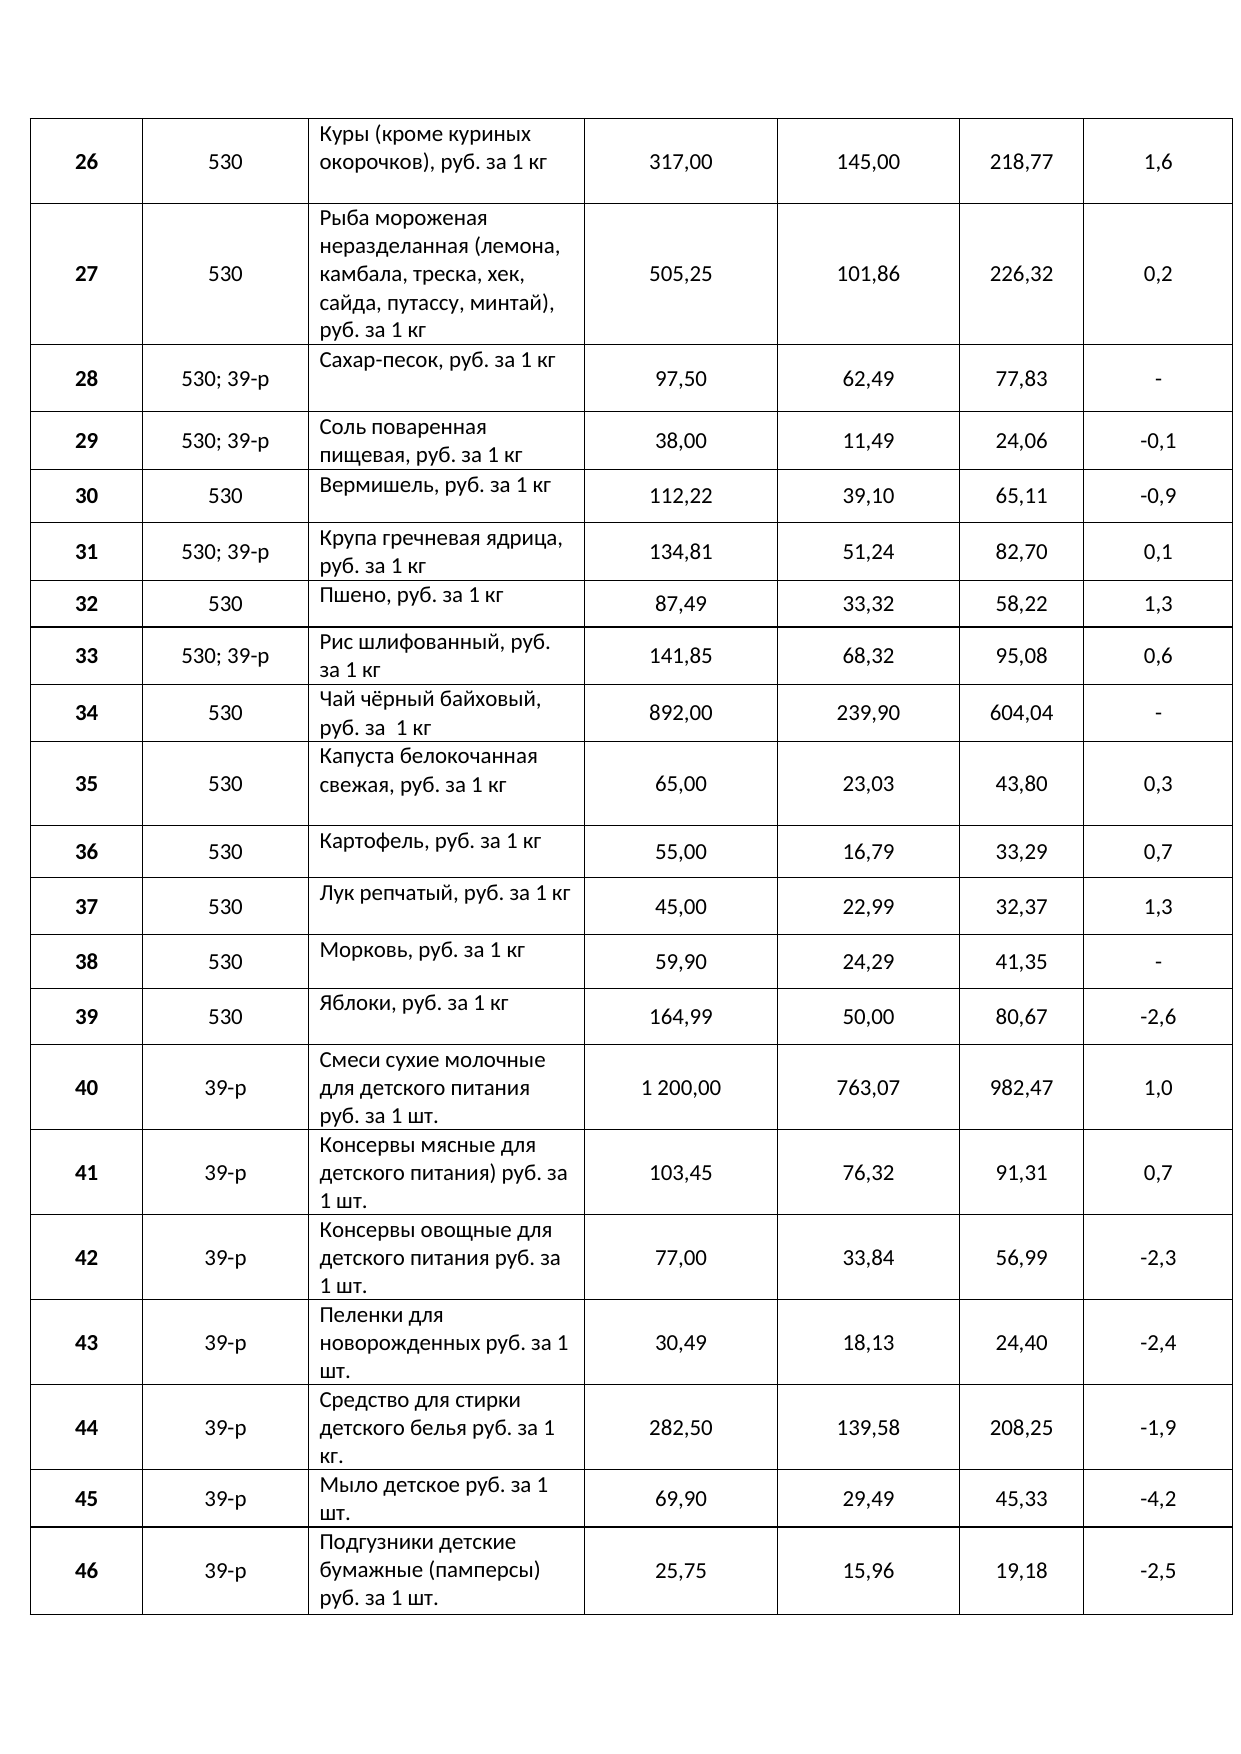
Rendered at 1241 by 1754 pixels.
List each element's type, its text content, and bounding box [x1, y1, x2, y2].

table_cell 892,00 [585, 685, 777, 741]
table_cell 530 [143, 119, 308, 202]
table_cell 41,35 [960, 935, 1083, 987]
table_cell 19,18 [960, 1528, 1083, 1614]
table_cell Смеси сухие молочные для детского питания руб. за 1 шт. [309, 1045, 584, 1129]
table_cell 0,3 [1084, 742, 1232, 825]
table_cell -2,4 [1084, 1300, 1232, 1384]
table_cell 16,79 [778, 826, 959, 877]
table_cell 40 [31, 1045, 142, 1129]
table_cell 226,32 [960, 204, 1083, 344]
table_cell 44 [31, 1385, 142, 1469]
table_cell Консервы мясные для детского питания) руб. за 1 шт. [309, 1130, 584, 1214]
table_cell 164,99 [585, 989, 777, 1044]
table_cell 24,06 [960, 412, 1083, 469]
table_cell 763,07 [778, 1045, 959, 1129]
table_cell 530 [143, 470, 308, 522]
table_cell 68,32 [778, 628, 959, 683]
table_cell 0,2 [1084, 204, 1232, 344]
table_cell 36 [31, 826, 142, 877]
table_cell 39,10 [778, 470, 959, 522]
table_cell Капуста белокочанная свежая, руб. за 1 кг [309, 742, 584, 825]
table_cell 76,32 [778, 1130, 959, 1214]
table_cell -2,5 [1084, 1528, 1232, 1614]
table_cell 604,04 [960, 685, 1083, 741]
table_cell - [1084, 345, 1232, 411]
table_cell 82,70 [960, 523, 1083, 579]
table_cell 0,7 [1084, 826, 1232, 877]
table_cell 141,85 [585, 628, 777, 683]
table_cell - [1084, 935, 1232, 987]
table_cell 39-р [143, 1130, 308, 1214]
table_cell 45 [31, 1470, 142, 1526]
table_cell - [1084, 685, 1232, 741]
table_cell 103,45 [585, 1130, 777, 1214]
table_cell Крупа гречневая ядрица, руб. за 1 кг [309, 523, 584, 579]
table_cell 69,90 [585, 1470, 777, 1526]
table_cell 982,47 [960, 1045, 1083, 1129]
table_cell 51,24 [778, 523, 959, 579]
table_cell 530 [143, 204, 308, 344]
table_cell 33 [31, 628, 142, 683]
table_cell 46 [31, 1528, 142, 1614]
table_cell 58,22 [960, 581, 1083, 626]
table_cell 27 [31, 204, 142, 344]
table_cell 39-р [143, 1528, 308, 1614]
table_cell 30,49 [585, 1300, 777, 1384]
table_cell 530 [143, 685, 308, 741]
table_cell 80,67 [960, 989, 1083, 1044]
table_cell 39-р [143, 1215, 308, 1299]
table_cell 87,49 [585, 581, 777, 626]
table_cell -4,2 [1084, 1470, 1232, 1526]
table_cell 38 [31, 935, 142, 987]
table_cell Сахар-песок, руб. за 1 кг [309, 345, 584, 411]
table_cell 25,75 [585, 1528, 777, 1614]
table_cell 62,49 [778, 345, 959, 411]
table_cell Лук репчатый, руб. за 1 кг [309, 878, 584, 934]
table_cell 38,00 [585, 412, 777, 469]
table_cell 43 [31, 1300, 142, 1384]
table_cell Консервы овощные для детского питания руб. за 1 шт. [309, 1215, 584, 1299]
table_cell 39-р [143, 1470, 308, 1526]
table_cell 39-р [143, 1045, 308, 1129]
table_cell Вермишель, руб. за 1 кг [309, 470, 584, 522]
table_cell 39-р [143, 1385, 308, 1469]
table_cell 101,86 [778, 204, 959, 344]
table_cell 505,25 [585, 204, 777, 344]
table_cell 282,50 [585, 1385, 777, 1469]
table_cell 24,40 [960, 1300, 1083, 1384]
table_cell 50,00 [778, 989, 959, 1044]
table_cell Рис шлифованный, руб. за 1 кг [309, 628, 584, 683]
table_cell 29 [31, 412, 142, 469]
table_cell 31 [31, 523, 142, 579]
table_cell 29,49 [778, 1470, 959, 1526]
table_cell 35 [31, 742, 142, 825]
table_cell Яблоки, руб. за 1 кг [309, 989, 584, 1044]
table_cell Картофель, руб. за 1 кг [309, 826, 584, 877]
table_cell 530 [143, 935, 308, 987]
table_cell -2,6 [1084, 989, 1232, 1044]
table_cell 145,00 [778, 119, 959, 202]
table_cell 24,29 [778, 935, 959, 987]
table_cell Морковь, руб. за 1 кг [309, 935, 584, 987]
table_cell 91,31 [960, 1130, 1083, 1214]
table_cell 45,33 [960, 1470, 1083, 1526]
table_cell 34 [31, 685, 142, 741]
table_cell 18,13 [778, 1300, 959, 1384]
table_cell 39-р [143, 1300, 308, 1384]
table_cell 37 [31, 878, 142, 934]
table_cell 33,84 [778, 1215, 959, 1299]
table_cell 42 [31, 1215, 142, 1299]
table_cell 15,96 [778, 1528, 959, 1614]
table_cell 32,37 [960, 878, 1083, 934]
table_cell Пеленки для новорожденных руб. за 1 шт. [309, 1300, 584, 1384]
table_cell 95,08 [960, 628, 1083, 683]
table_cell Средство для стирки детского белья руб. за 1 кг. [309, 1385, 584, 1469]
table_cell Пшено, руб. за 1 кг [309, 581, 584, 626]
table_cell 11,49 [778, 412, 959, 469]
table_cell 28 [31, 345, 142, 411]
table_cell 0,1 [1084, 523, 1232, 579]
table_cell 139,58 [778, 1385, 959, 1469]
table_cell 65,00 [585, 742, 777, 825]
table_cell 1,6 [1084, 119, 1232, 202]
table_cell 530 [143, 878, 308, 934]
table_cell Куры (кроме куриных окорочков), руб. за 1 кг [309, 119, 584, 202]
table_cell Мыло детское руб. за 1 шт. [309, 1470, 584, 1526]
table_cell 45,00 [585, 878, 777, 934]
table_cell 0,6 [1084, 628, 1232, 683]
table_cell 1,3 [1084, 878, 1232, 934]
table_cell 77,83 [960, 345, 1083, 411]
table_cell 30 [31, 470, 142, 522]
table_cell -2,3 [1084, 1215, 1232, 1299]
table_cell 530; 39-р [143, 523, 308, 579]
table_cell 43,80 [960, 742, 1083, 825]
table_cell 33,29 [960, 826, 1083, 877]
table_cell 97,50 [585, 345, 777, 411]
table_cell -1,9 [1084, 1385, 1232, 1469]
table_cell 208,25 [960, 1385, 1083, 1469]
table_cell 530; 39-р [143, 412, 308, 469]
table_cell 530 [143, 989, 308, 1044]
table_cell 530 [143, 742, 308, 825]
table_cell 317,00 [585, 119, 777, 202]
table_cell 0,7 [1084, 1130, 1232, 1214]
table_cell 32 [31, 581, 142, 626]
table_cell 39 [31, 989, 142, 1044]
table_cell -0,1 [1084, 412, 1232, 469]
table_cell 530 [143, 826, 308, 877]
table_cell 56,99 [960, 1215, 1083, 1299]
table_cell 41 [31, 1130, 142, 1214]
table_cell 23,03 [778, 742, 959, 825]
table_cell 1,0 [1084, 1045, 1232, 1129]
table_cell 1 200,00 [585, 1045, 777, 1129]
table_cell Подгузники детские бумажные (памперсы) руб. за 1 шт. [309, 1528, 584, 1614]
table_cell Чай чёрный байховый, руб. за 1 кг [309, 685, 584, 741]
table_cell 530; 39-р [143, 628, 308, 683]
table_cell -0,9 [1084, 470, 1232, 522]
table_cell 134,81 [585, 523, 777, 579]
table_cell 22,99 [778, 878, 959, 934]
table_cell 77,00 [585, 1215, 777, 1299]
table_cell 59,90 [585, 935, 777, 987]
table_cell 530; 39-р [143, 345, 308, 411]
table_cell 55,00 [585, 826, 777, 877]
table_cell Соль поваренная пищевая, руб. за 1 кг [309, 412, 584, 469]
table_cell 65,11 [960, 470, 1083, 522]
table_cell 1,3 [1084, 581, 1232, 626]
table_cell 26 [31, 119, 142, 202]
table_cell 239,90 [778, 685, 959, 741]
table_cell Рыба мороженая неразделанная (лемона, камбала, треска, хек, сайда, путассу, минтай), руб. за 1 кг [309, 204, 584, 344]
table_cell 33,32 [778, 581, 959, 626]
table_cell 112,22 [585, 470, 777, 522]
table_cell 530 [143, 581, 308, 626]
table_cell 218,77 [960, 119, 1083, 202]
